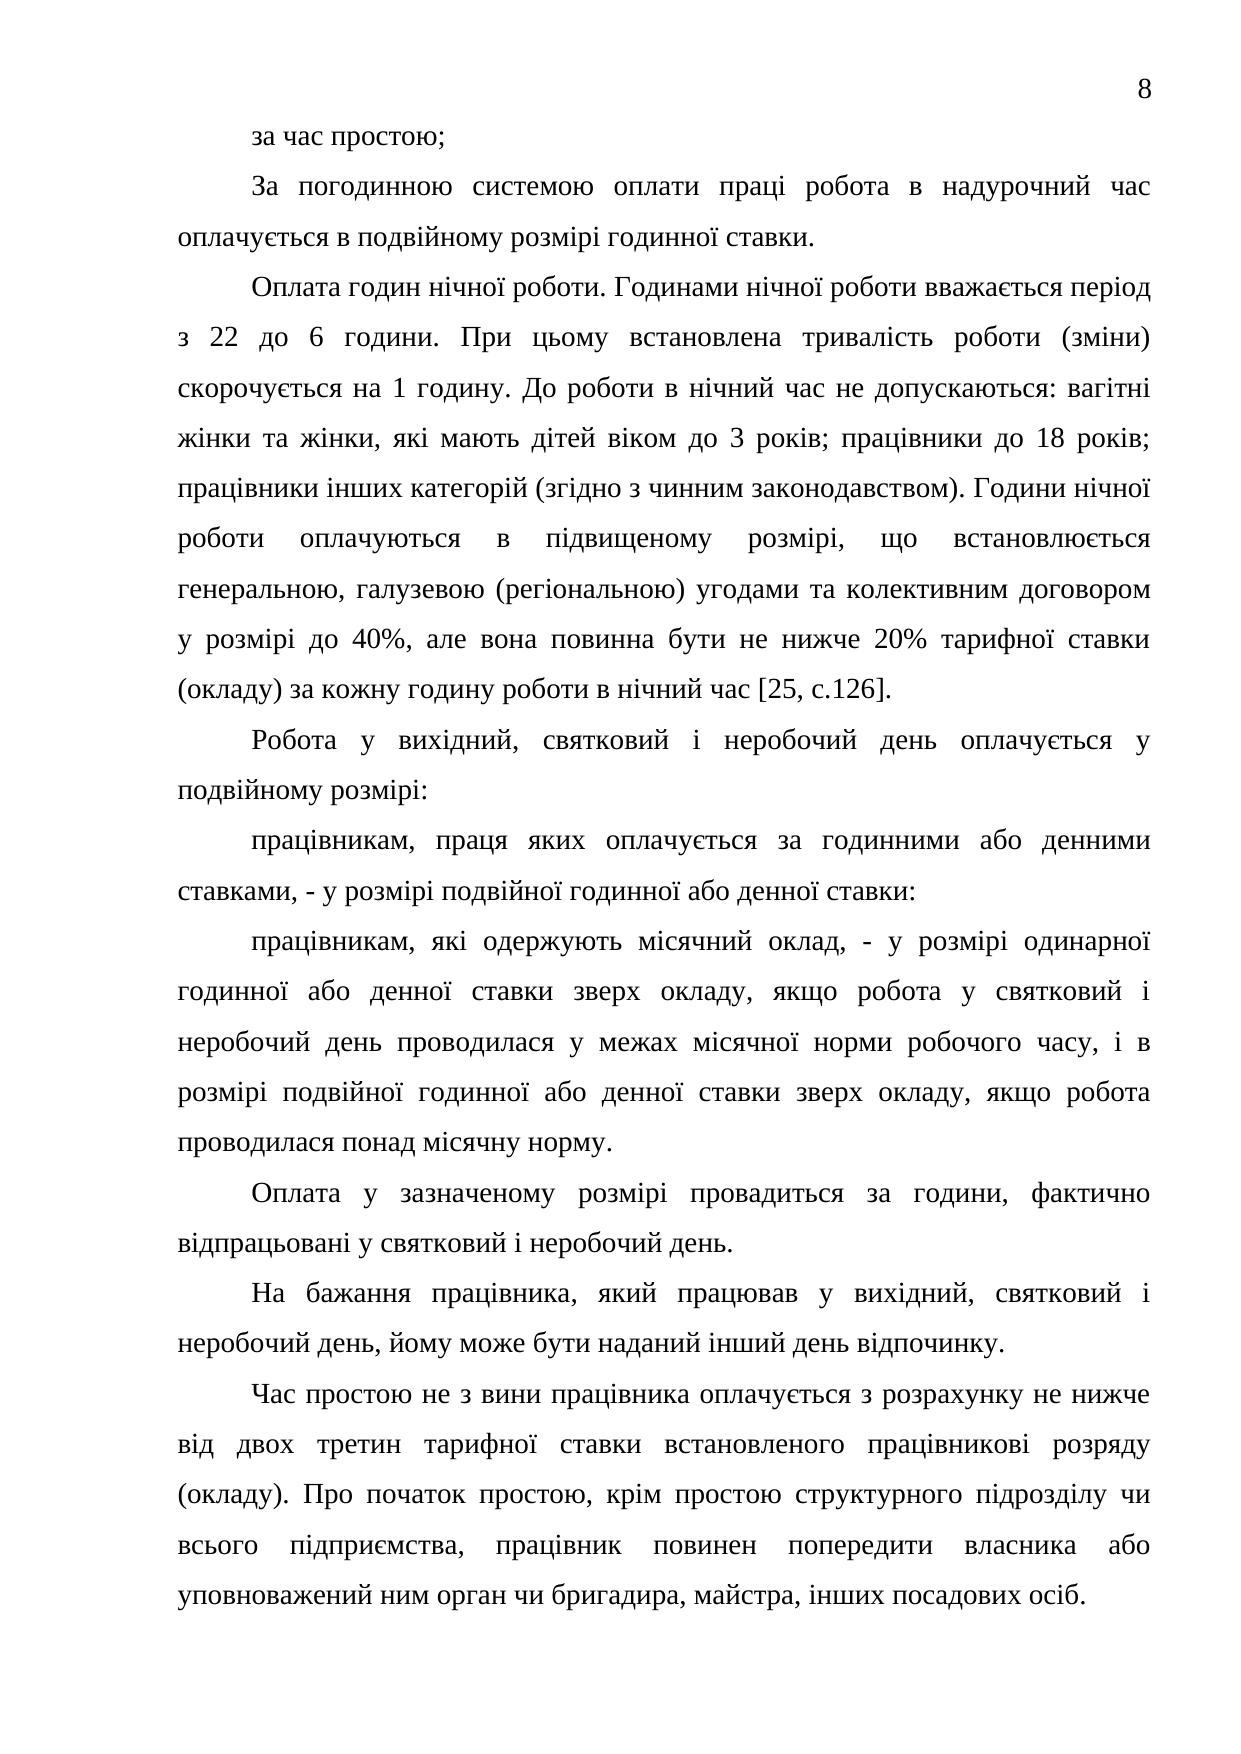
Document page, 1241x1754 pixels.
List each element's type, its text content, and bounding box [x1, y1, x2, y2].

text працівникам, які одержують місячний оклад, - у розмірі одинарної годинної або денної ставки зверх окладу, якщо робота у святковий і неробочий день проводилася у межах місячної норми робочого часу, і в розмірі подвійної годинної або денної ставки зверх окладу, якщо робота проводилася понад місячну норму. [177, 923, 1152, 1158]
text Робота у вихідний, святковий і неробочий день оплачується у подвійному розмірі: [177, 722, 1152, 806]
text Оплата годин нічної роботи. Годинами нічної роботи вважається період з 22 до 6 години. При цьому встановлена тривалість роботи (зміни) скорочується на 1 годину. До роботи в нічний час не допускаються: вагітні жінки та жінки, які мають дітей віком до 3 років; працівники до 18 років; працівники інших категорій (згідно з чинним законодавством). Години нічної роботи оплачуються в підвищеному розмірі, що встановлюється генеральною, галузевою (регіональною) угодами та колективним договором у розмірі до 40%, але вона повинна бути не нижче 20% тарифної ставки (окладу) за кожну годину роботи в нічний час [25, с.126]. [177, 269, 1152, 705]
text Оплата у зазначеному розмірі провадиться за години, фактично відпрацьовані у святковий і неробочий день. [177, 1175, 1152, 1258]
text за час простою; [177, 118, 1152, 152]
text За погодинною системою оплати праці робота в надурочний час оплачується в подвійному розмірі годинної ставки. [177, 168, 1152, 252]
text Час простою не з вини працівника оплачується з розрахунку не нижче від двох третин тарифної ставки встановленого працівникові розряду (окладу). Про початок простою, крім простою структурного підрозділу чи всього підприємства, працівник повинен попередити власника або уповноважений ним орган чи бригадира, майстра, інших посадових осіб. [177, 1376, 1152, 1611]
text працівникам, праця яких оплачується за годинними або денними ставками, - у розмірі подвійної годинної або денної ставки: [177, 822, 1152, 906]
text На бажання працівника, який працював у вихідний, святковий і неробочий день, йому може бути наданий інший день відпочинку. [177, 1275, 1152, 1359]
